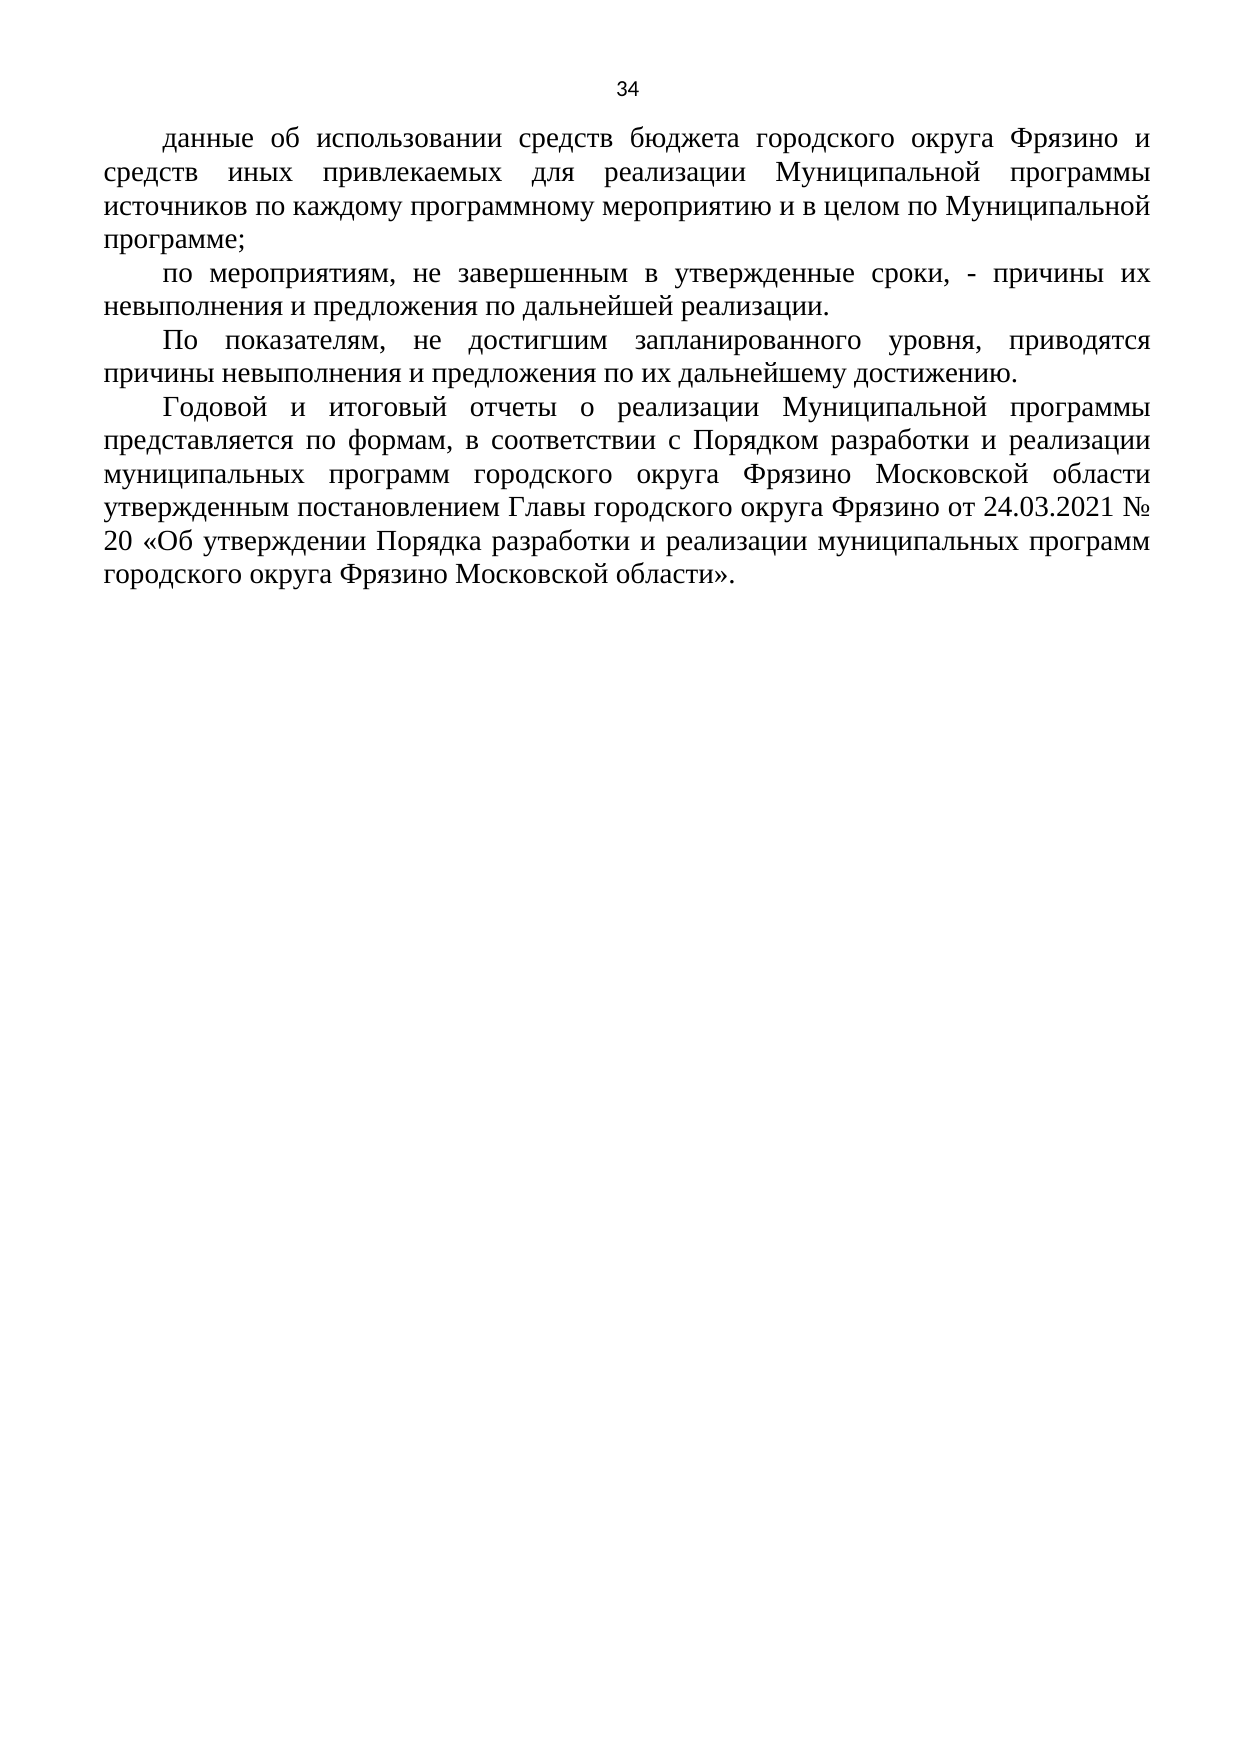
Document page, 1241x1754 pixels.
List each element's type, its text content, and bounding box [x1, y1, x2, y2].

text По показателям, не достигшим запланированного уровня, приводятся причины невыполнения и предложения по их дальнейшему достижению. [103, 322, 1152, 389]
text Годовой и итоговый отчеты о реализации Муниципальной программы представляется по формам, в соответствии с Порядком разработки и реализации муниципальных программ городского округа Фрязино Московской области утвержденным постановлением Главы городского округа Фрязино от 24.03.2021 № 20 «Об утверждении Порядка разработки и реализации муниципальных программ городского округа Фрязино Московской области». [103, 389, 1152, 590]
text данные об использовании средств бюджета городского округа Фрязино и средств иных привлекаемых для реализации Муниципальной программы источников по каждому программному мероприятию и в целом по Муниципальной программе; [103, 121, 1152, 255]
text по мероприятиям, не завершенным в утвержденные сроки, - причины их невыполнения и предложения по дальнейшей реализации. [103, 255, 1152, 322]
